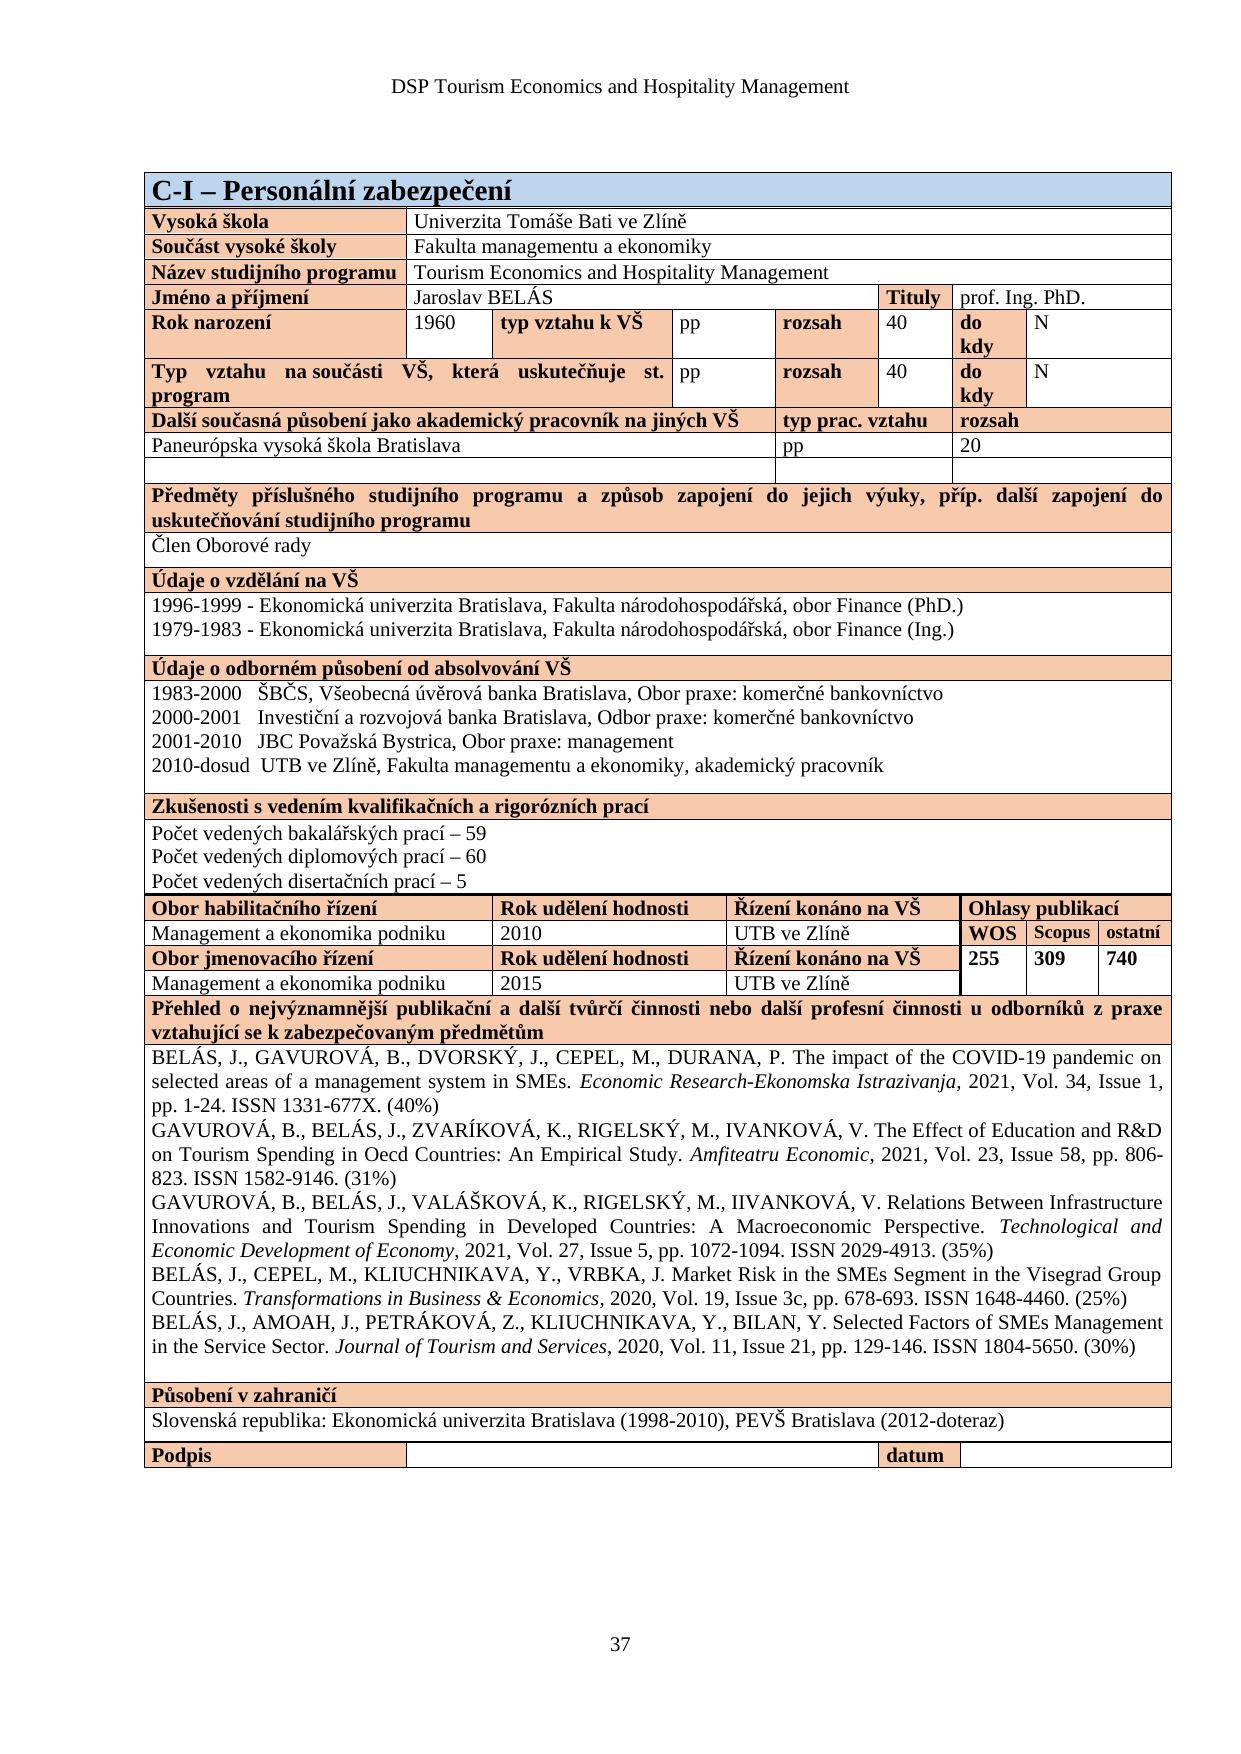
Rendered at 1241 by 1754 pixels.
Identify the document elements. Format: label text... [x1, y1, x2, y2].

table_cell ostatní [1099, 921, 1171, 945]
table_cell pp [776, 433, 952, 457]
table_cell Rok udělení hodnosti [493, 946, 726, 970]
table_cell Ohlasy publikací [962, 896, 1171, 920]
table_header C-I – Personální zabezpečení [145, 173, 1171, 206]
table_cell typ vztahu k VŠ [493, 310, 672, 358]
table_cell do kdy [953, 359, 1026, 407]
table_cell Přehled o nejvýznamnější publikační a další tvůrčí činnosti nebo další profesní činnosti u odborníků z praxe vztahující se k zabezpečovaným předmětům [145, 996, 1171, 1044]
table_cell Management a ekonomika podniku [145, 921, 492, 945]
table_cell UTB ve Zlíně [727, 971, 959, 995]
table_cell Další současná působení jako akademický pracovník na jiných VŠ [145, 408, 775, 432]
table_cell 2010 [493, 921, 726, 945]
table_cell datum [879, 1443, 960, 1467]
table_cell Působení v zahraničí [145, 1383, 1171, 1407]
table_cell Řízení konáno na VŠ [727, 946, 959, 970]
table_cell Tourism Economics and Hospitality Management [407, 260, 1171, 284]
table_cell Obor jmenovacího řízení [145, 946, 492, 970]
table_cell Vysoká škola [145, 209, 406, 233]
table_cell WOS [962, 921, 1026, 945]
table_cell [145, 458, 775, 482]
table_cell do kdy [953, 310, 1026, 358]
table_cell Scopus [1027, 921, 1098, 945]
table_cell Jméno a příjmení [145, 285, 406, 309]
table_cell Fakulta managementu a ekonomiky [407, 235, 1171, 258]
table_cell Počet vedených bakalářských prací – 59 Počet vedených diplomových prací – 60 Počet vedených disertačních prací – 5 [145, 820, 1171, 893]
table_cell 1996-1999 - Ekonomická univerzita Bratislava, Fakulta národohospodářská, obor Finance (PhD.) 1979-1983 - Ekonomická univerzita Bratislava, Fakulta národohospodářská, obor Finance (Ing.) [145, 593, 1171, 655]
table_cell Podpis [145, 1443, 406, 1467]
table_cell Řízení konáno na VŠ [727, 896, 959, 920]
table_cell 255 [962, 946, 1026, 995]
table_cell 40 [879, 359, 952, 407]
table_cell N [1027, 310, 1171, 358]
table_cell Paneurópska vysoká škola Bratislava [145, 433, 775, 457]
table_cell Součást vysoké školy [145, 235, 406, 258]
table_cell rozsah [776, 310, 878, 358]
table_cell Tituly [879, 285, 952, 309]
table_cell 740 [1099, 946, 1171, 995]
table_cell 309 [1027, 946, 1098, 995]
table_cell UTB ve Zlíně [727, 921, 959, 945]
table_cell Zkušenosti s vedením kvalifikačních a rigorózních prací [145, 794, 1171, 819]
table_cell [953, 458, 1171, 482]
table_cell 1960 [407, 310, 492, 358]
table_cell 20 [953, 433, 1171, 457]
table_cell rozsah [776, 359, 878, 407]
table_cell BELÁS, J., GAVUROVÁ, B., DVORSKÝ, J., CEPEL, M., DURANA, P. The impact of the COVID-19 pandemic on selected areas of a management system in SMEs. Economic Research-Ekonomska Istrazivanja, 2021, Vol. 34, Issue 1, pp. 1-24. ISSN 1331-677X. (40%) GAVUROVÁ, B., BELÁS, J., ZVARÍKOVÁ, K., RIGELSKÝ, M., IVANKOVÁ, V. The Effect of Education and R&D on Tourism Spending in Oecd Countries: An Empirical Study. Amfiteatru Economic, 2021, Vol. 23, Issue 58, pp. 806-823. ISSN 1582-9146. (31%) GAVUROVÁ, B., BELÁS, J., VALÁŠKOVÁ, K., RIGELSKÝ, M., IIVANKOVÁ, V. Relations Between Infrastructure Innovations and Tourism Spending in Developed Countries: A Macroeconomic Perspective. Technological and Economic Development of Economy, 2021, Vol. 27, Issue 5, pp. 1072-1094. ISSN 2029-4913. (35%) BELÁS, J., CEPEL, M., KLIUCHNIKAVA, Y., VRBKA, J. Market Risk in the SMEs Segment in the Visegrad Group Countries. Transformations in Business & Economics, 2020, Vol. 19, Issue 3c, pp. 678-693. ISSN 1648-4460. (25%) BELÁS, J., AMOAH, J., PETRÁKOVÁ, Z., KLIUCHNIKAVA, Y., BILAN, Y. Selected Factors of SMEs Management in the Service Sector. Journal of Tourism and Services, 2020, Vol. 11, Issue 21, pp. 129-146. ISSN 1804-5650. (30%) [145, 1045, 1171, 1382]
table_cell Jaroslav BELÁS [407, 285, 878, 309]
table_cell pp [673, 359, 775, 407]
table_cell 1983-2000 ŠBČS, Všeobecná úvěrová banka Bratislava, Obor praxe: komerčné bankovníctvo 2000-2001 Investiční a rozvojová banka Bratislava, Odbor praxe: komerčné bankovníctvo 2001-2010 JBC Považská Bystrica, Obor praxe: management 2010-dosud UTB ve Zlíně, Fakulta managementu a ekonomiky, akademický pracovník [145, 681, 1171, 793]
table_cell pp [673, 310, 775, 358]
table_cell [961, 1443, 1171, 1467]
table_cell Univerzita Tomáše Bati ve Zlíně [407, 209, 1171, 233]
table_cell Rok narození [145, 310, 406, 358]
table_cell Údaje o odborném působení od absolvování VŠ [145, 656, 1171, 680]
table_cell Slovenská republika: Ekonomická univerzita Bratislava (1998-2010), PEVŠ Bratislava (2012-doteraz) [145, 1408, 1171, 1441]
table_cell prof. Ing. PhD. [953, 285, 1171, 309]
table_cell rozsah [953, 408, 1171, 432]
table_cell Obor habilitačního řízení [145, 896, 492, 920]
table_cell Management a ekonomika podniku [145, 971, 492, 995]
table_cell [776, 458, 952, 482]
table_cell Člen Oborové rady [145, 533, 1171, 567]
table_cell typ prac. vztahu [776, 408, 952, 432]
table_cell [407, 1443, 878, 1467]
table_cell Údaje o vzdělání na VŠ [145, 568, 1171, 592]
table_cell 40 [879, 310, 952, 358]
table_cell Typ vztahu na součásti VŠ, která uskutečňuje st. program [145, 359, 672, 407]
table_cell Předměty příslušného studijního programu a způsob zapojení do jejich výuky, příp. další zapojení do uskutečňování studijního programu [145, 484, 1171, 532]
table_cell N [1027, 359, 1171, 407]
table_cell 2015 [493, 971, 726, 995]
table_cell Název studijního programu [145, 260, 406, 284]
table_cell Rok udělení hodnosti [493, 896, 726, 920]
